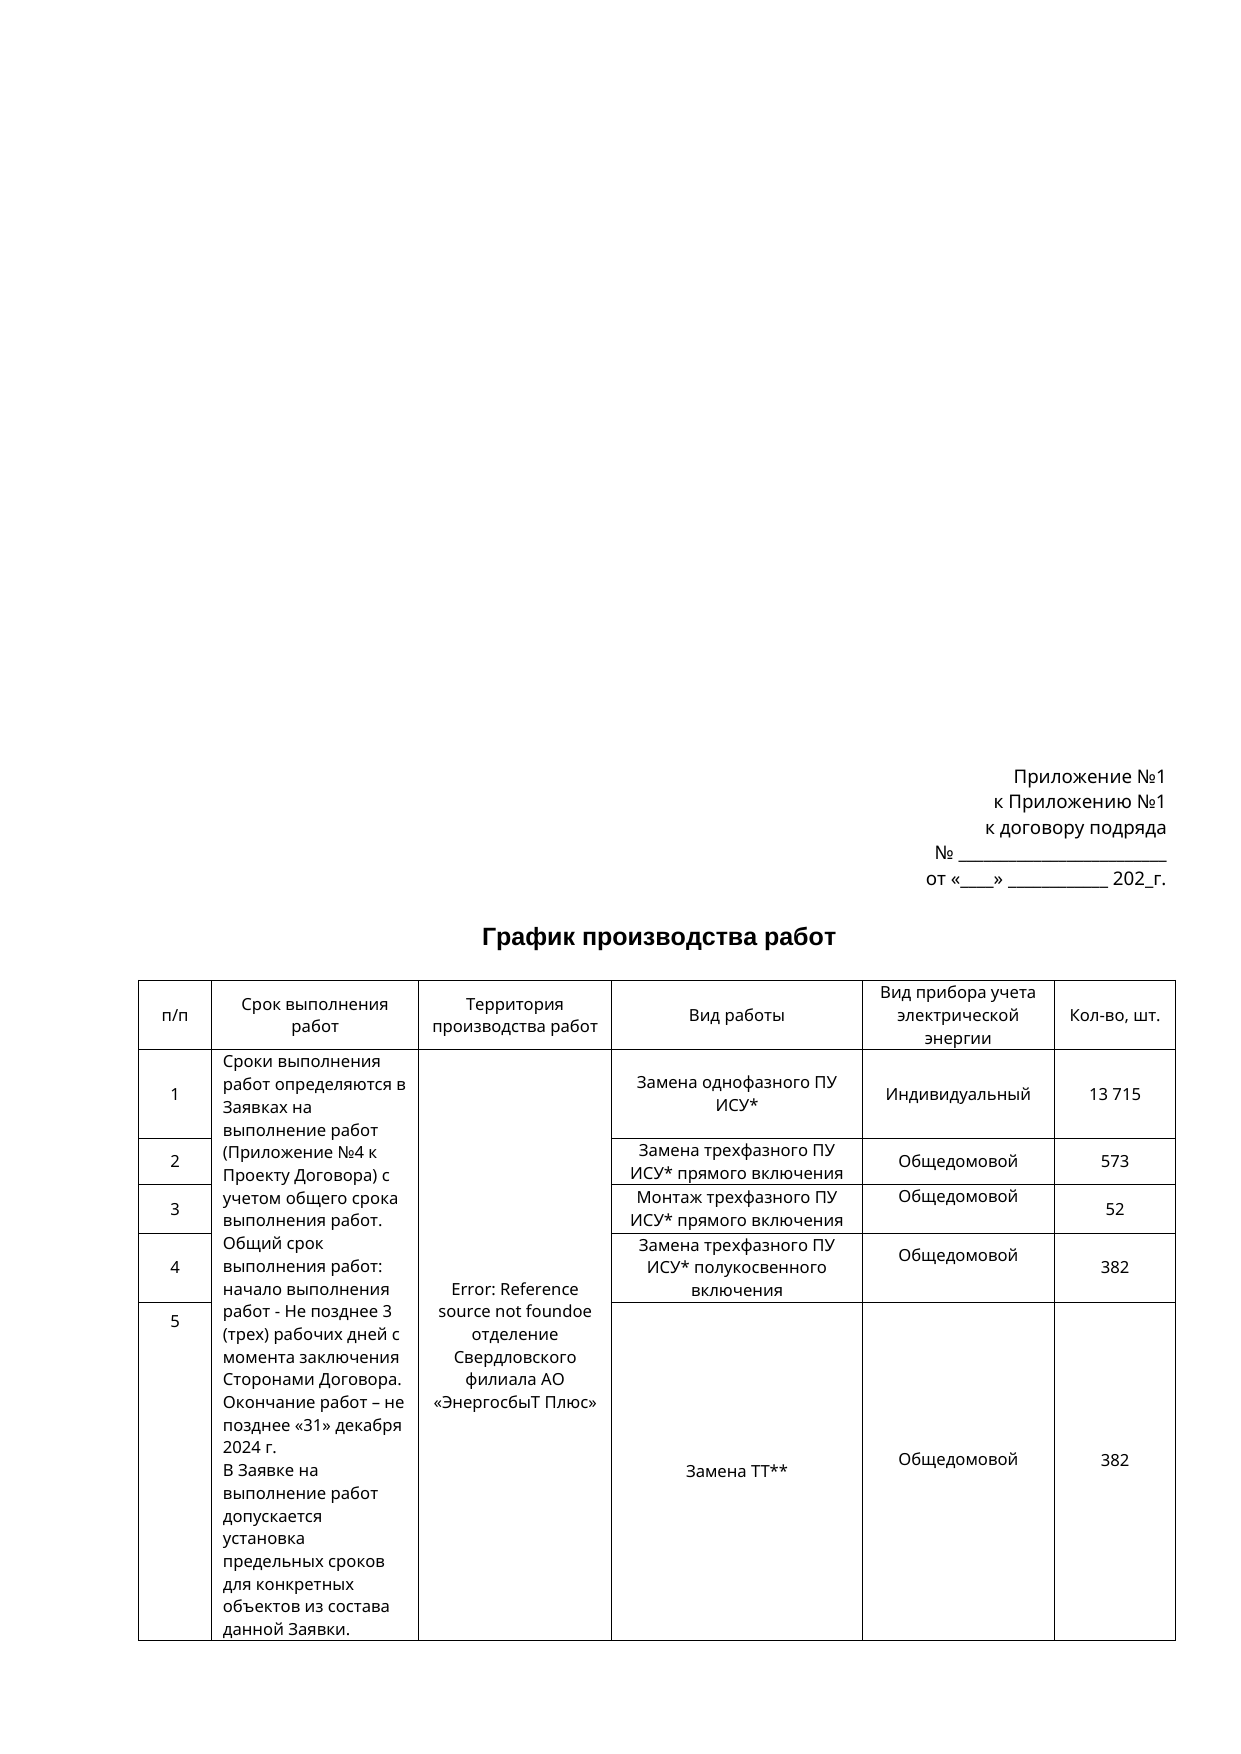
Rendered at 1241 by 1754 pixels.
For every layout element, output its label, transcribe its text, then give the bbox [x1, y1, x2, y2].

table_header Вид прибора учета электрической энергии [863, 981, 1054, 1049]
subtitle Приложение №1 [856, 763, 1167, 789]
table_cell 3 [139, 1185, 211, 1232]
table_cell Общедомовой [863, 1234, 1054, 1302]
table_header Кол-во, шт. [1055, 981, 1175, 1049]
table_cell Замена ТТ** [612, 1303, 862, 1640]
table_cell Общедомовой [863, 1185, 1054, 1232]
table_cell 4 [139, 1234, 211, 1302]
table_header Срок выполнения работ [212, 981, 418, 1049]
table_cell 5 [139, 1303, 211, 1340]
table_cell Индивидуальный [863, 1050, 1054, 1137]
table_header Территория производства работ [419, 981, 611, 1049]
table_cell 382 [1055, 1303, 1175, 1640]
text к договору подряда [856, 814, 1167, 840]
table_cell Замена трехфазного ПУ ИСУ* прямого включения [612, 1139, 862, 1184]
table_cell Общедомовой [863, 1303, 1054, 1640]
table_cell Сроки выполнения работ определяются в Заявках на выполнение работ (Приложение №4 к Проекту Договора) с учетом общего срока выполнения работ. Общий срок выполнения работ: начало выполнения работ - Не позднее 3 (трех) рабочих дней с момента заключения Сторонами Договора. Окончание работ – не позднее «31» декабря 2024 г. В Заявке на выполнение работ допускается установка предельных сроков для конкретных объектов из состава данной Заявки. [212, 1050, 418, 1640]
table_cell 573 [1055, 1139, 1175, 1184]
table_cell 52 [1055, 1185, 1175, 1232]
table_cell Замена трехфазного ПУ ИСУ* полукосвенного включения [612, 1234, 862, 1302]
table_cell 382 [1055, 1234, 1175, 1302]
table_cell Замена однофазного ПУ ИСУ* [612, 1050, 862, 1137]
table_cell 1 [139, 1050, 211, 1137]
table_header п/п [139, 981, 211, 1049]
text График производства работ [152, 926, 1167, 950]
table_cell 2 [139, 1139, 211, 1184]
table_cell Общедомовой [863, 1139, 1054, 1184]
text № _________________________ [856, 840, 1167, 865]
text к Приложению №1 [856, 789, 1167, 814]
table_cell Монтаж трехфазного ПУ ИСУ* прямого включения [612, 1185, 862, 1232]
table_header Вид работы [612, 981, 862, 1049]
table_cell 13 715 [1055, 1050, 1175, 1137]
table_cell [139, 1340, 211, 1640]
text от «____» ____________ 202_г. [856, 865, 1167, 891]
